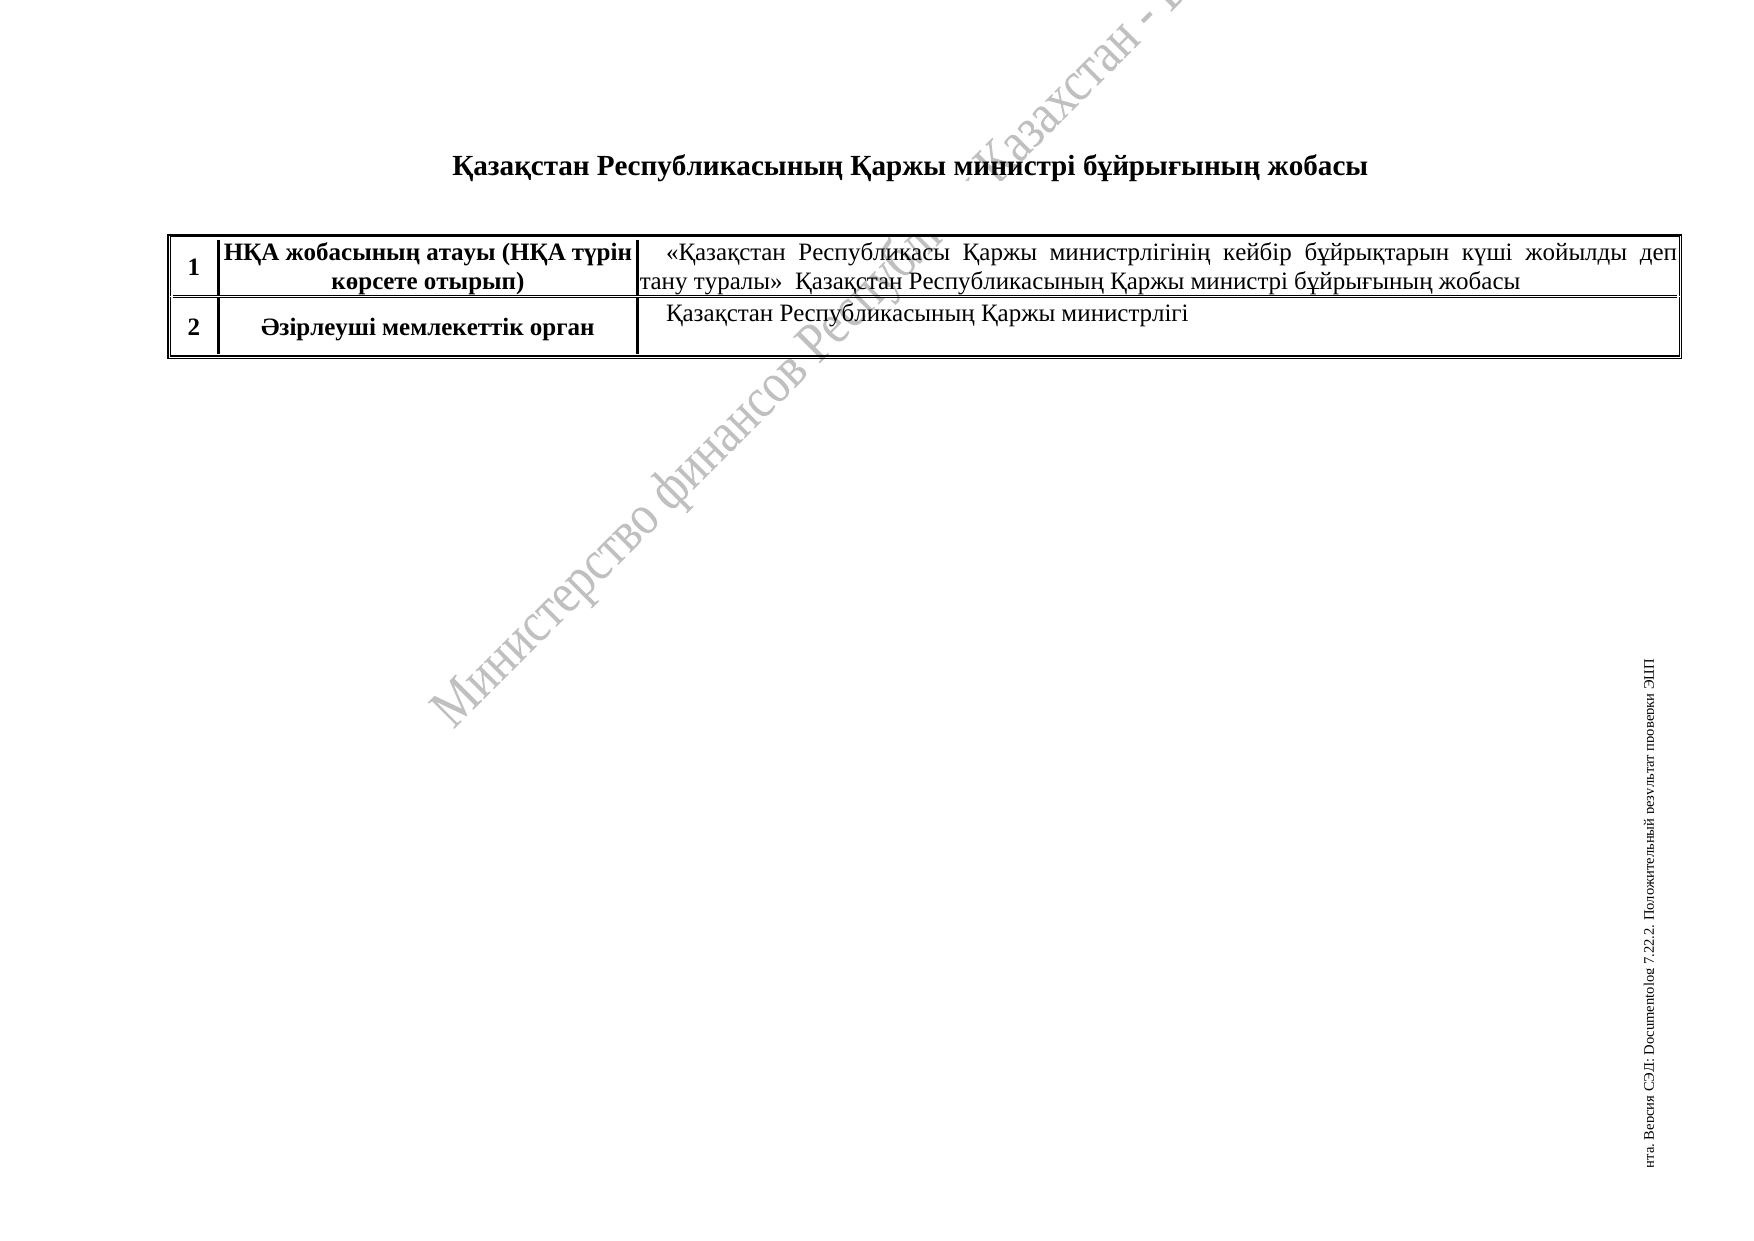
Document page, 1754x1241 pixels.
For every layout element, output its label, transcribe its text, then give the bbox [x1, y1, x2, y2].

text Қазақстан Республикасының Қаржы министрі бұйрығының жобасы [148, 148, 1665, 181]
table_header 1 [171, 237, 218, 295]
table_cell Қазақстан Республикасының Қаржы министрлігі [637, 295, 1680, 355]
table_header «Қазақстан Республикасы Қаржы министрлігінің кейбір бұйрықтарын күші жойылды деп тану туралы» Қазақстан Республикасының Қаржы министрі бұйрығының жобасы [637, 237, 1679, 295]
table_cell 2 [169, 295, 218, 355]
table_header НҚА жобасының атауы (НҚА түрін көрсете отырып) [218, 237, 637, 295]
table_cell Әзірлеуші мемлекеттік орган [218, 298, 637, 355]
